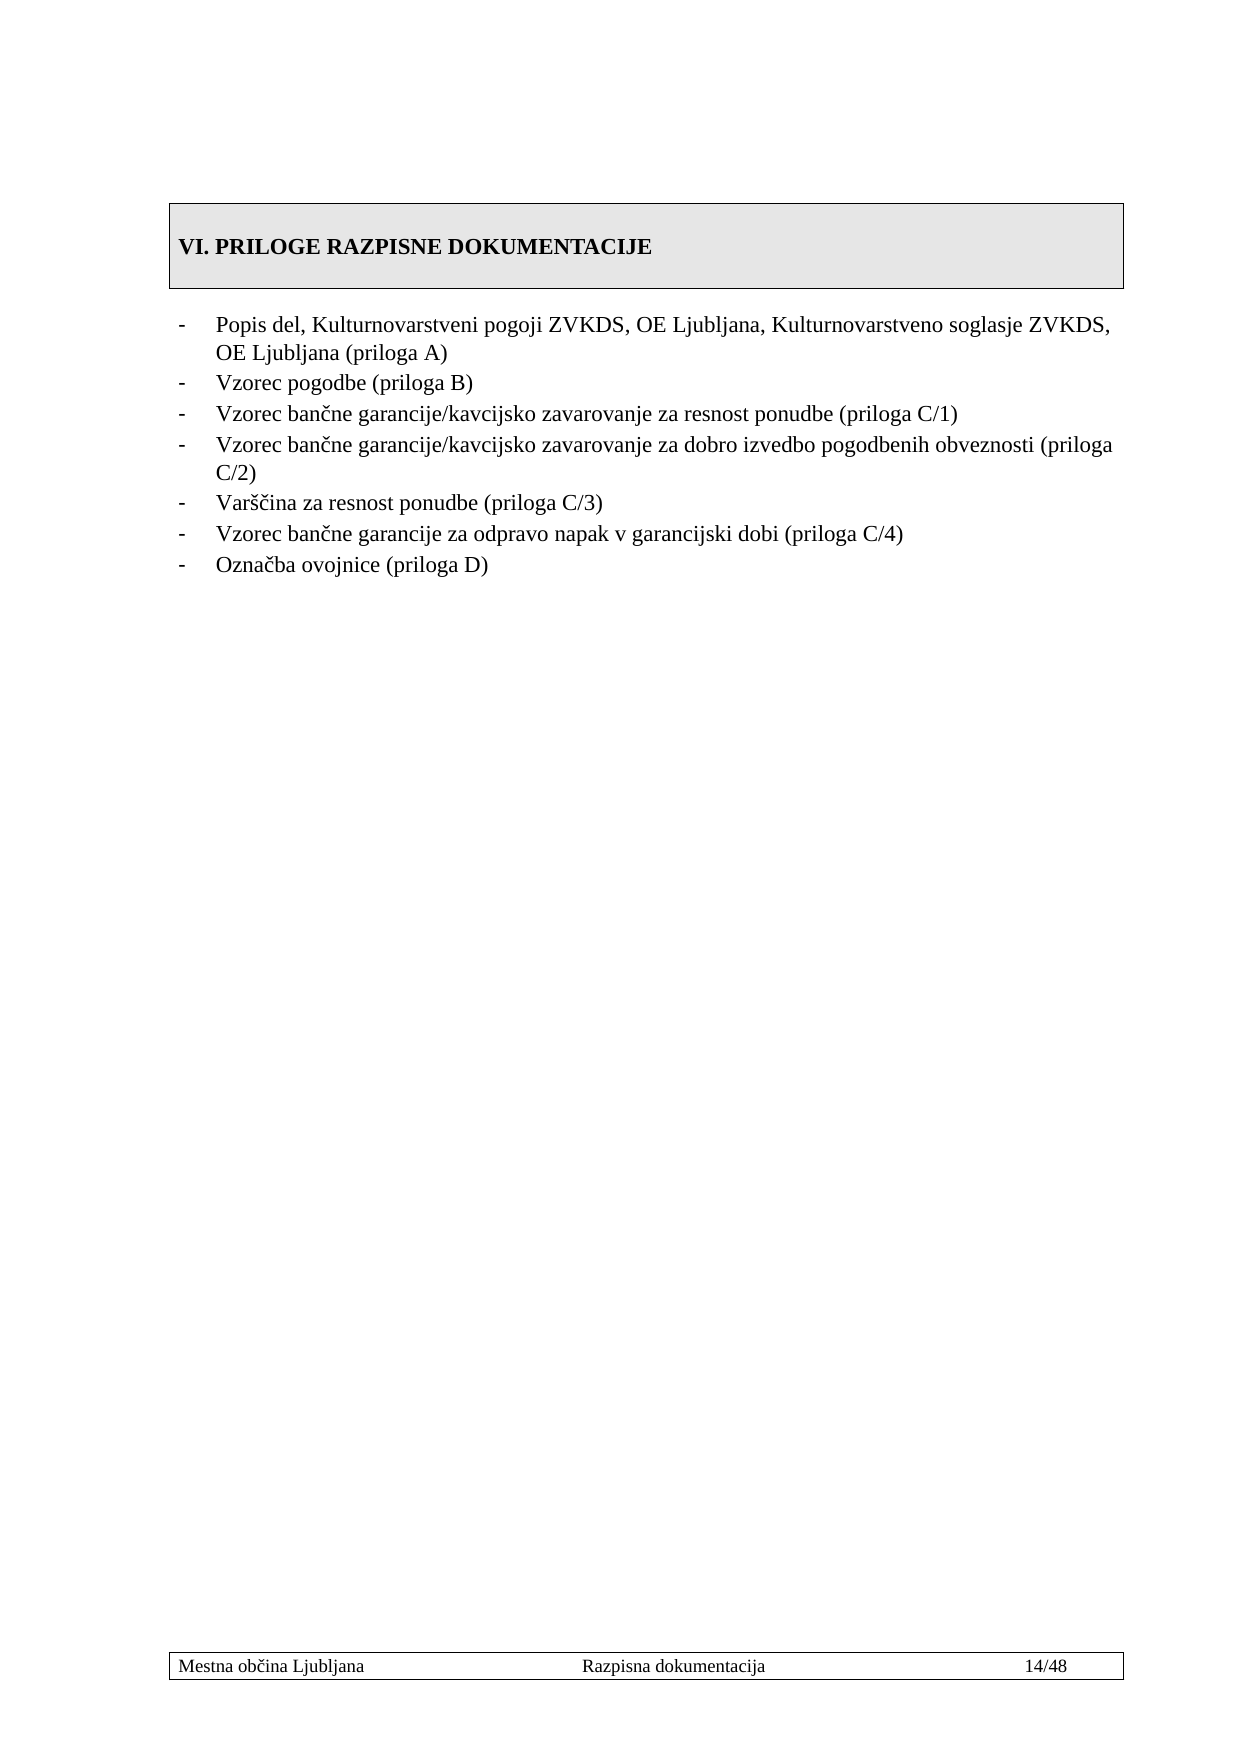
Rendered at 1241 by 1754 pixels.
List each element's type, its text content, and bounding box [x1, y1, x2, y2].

list Popis del, Kulturnovarstveni pogoji ZVKDS, OE Ljubljana, Kulturnovarstveno soglasje ZVKDS, OE Ljubljana (priloga A) [178, 308, 1115, 365]
list Vzorec bančne garancije za odpravo napak v garancijski dobi (priloga C/4) [178, 517, 1115, 548]
list Vzorec pogodbe (priloga B) [178, 365, 1115, 397]
list VI. PRILOGE RAZPISNE DOKUMENTACIJE [170, 230, 1123, 256]
list Vzorec bančne garancije/kavcijsko zavarovanje za resnost ponudbe (priloga C/1) [178, 397, 1115, 428]
list Vzorec bančne garancije/kavcijsko zavarovanje za dobro izvedbo pogodbenih obveznosti (priloga C/2) [178, 428, 1115, 486]
list Varščina za resnost ponudbe (priloga C/3) [178, 486, 1115, 517]
list Označba ovojnice (priloga D) [178, 548, 1115, 579]
